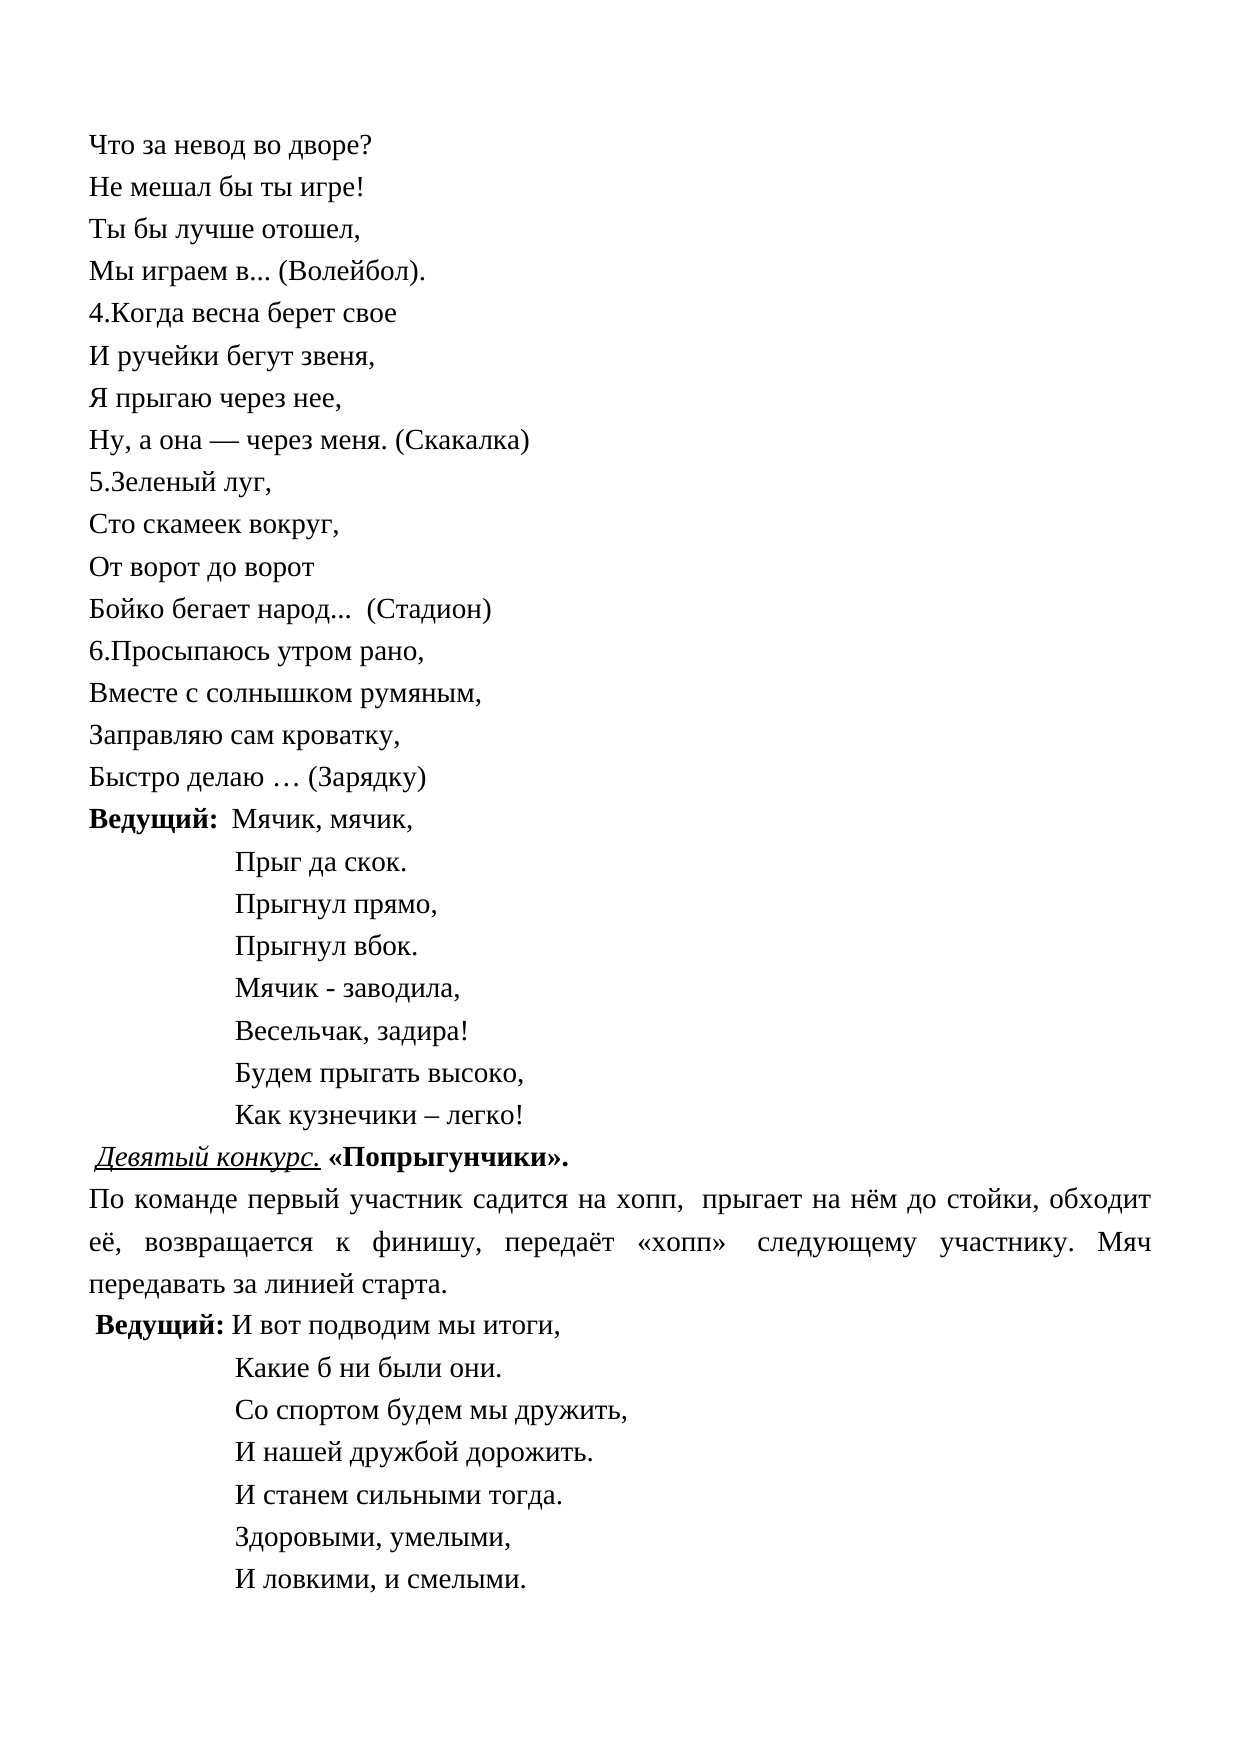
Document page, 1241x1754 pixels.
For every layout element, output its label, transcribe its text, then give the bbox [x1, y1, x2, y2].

text И ручейки бегут звеня, [89, 329, 1152, 371]
text Здоровыми, умелыми, [89, 1510, 1152, 1552]
text Будем прыгать высоко, Как кузнечики – легко! [89, 1046, 1152, 1131]
text Ты бы лучше отошел, [89, 202, 1152, 245]
text Что за невод во дворе? [89, 118, 1152, 160]
text Прыгнул вбок. [89, 920, 1152, 962]
text Сто скамеек вокруг, [89, 498, 1152, 540]
text Какие б ни были они. [89, 1342, 1152, 1384]
text Не мешал бы ты игре! [89, 160, 1152, 202]
text Прыг да скок. [89, 835, 1152, 877]
text И станем сильными тогда. [89, 1468, 1152, 1510]
text Ну, а она — через меня. (Скакалка) [89, 413, 1152, 456]
text От ворот до ворот [89, 540, 1152, 582]
text Ведущий: И вот подводим мы итоги, [89, 1299, 1152, 1342]
text 6.Просыпаюсь утром рано, [89, 624, 1152, 667]
text Мы играем в... (Волейбол). [89, 245, 1152, 287]
text Мячик - заводила, Весельчак, задира! [89, 962, 1152, 1046]
text Девятый конкурс. «Попрыгунчики». [89, 1131, 1152, 1173]
text Со спортом будем мы дружить, [89, 1384, 1152, 1426]
text По команде первый участник садится на хопп, прыгает на нём до стойки, обходит её, возвращается к финишу, передаёт «хопп» следующему участнику. Мяч передавать за линией старта. [89, 1173, 1152, 1299]
text Прыгнул прямо, [89, 877, 1152, 920]
text Бойко бегает народ... (Стадион) [89, 582, 1152, 624]
text 4.Когда весна берет свое [89, 287, 1152, 329]
text Вместе с солнышком румяным, Заправляю сам кроватку, Быстро делаю … (Зарядку) [89, 667, 1152, 793]
text И ловкими, и смелыми. [89, 1552, 1152, 1595]
text 5.Зеленый луг, [89, 456, 1152, 498]
text Ведущий: Мячик, мячик, [89, 793, 1152, 835]
text Я прыгаю через нее, [89, 371, 1152, 413]
text И нашей дружбой дорожить. [89, 1426, 1152, 1468]
